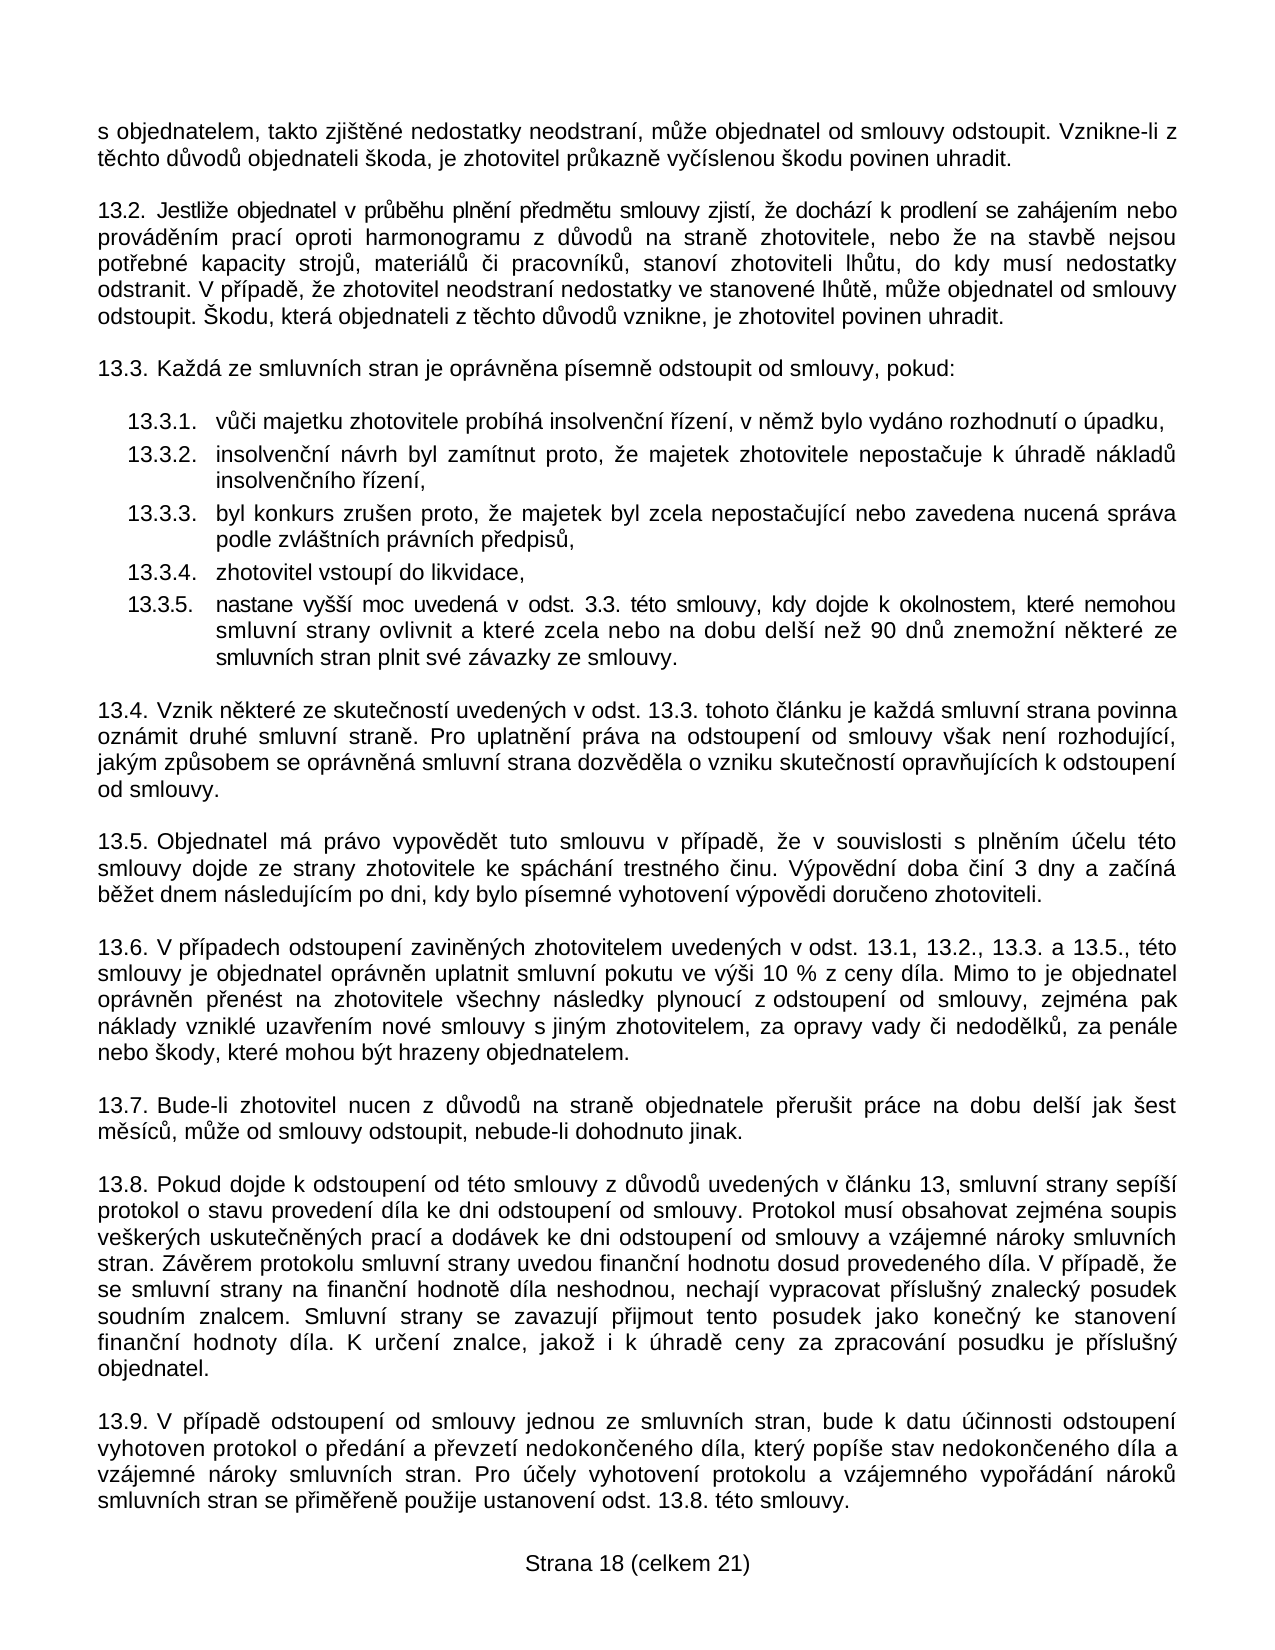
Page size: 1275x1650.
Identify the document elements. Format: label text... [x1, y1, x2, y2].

list V případech odstoupení zaviněných zhotovitelem uvedených v odst. 13.1, 13.2., 13.3. a 13.5., této smlouvy je objednatel oprávněn uplatnit smluvní pokutu ve výši 10 % z ceny díla. Mimo to je objednatel oprávněn přenést na zhotovitele všechny následky plynoucí z odstoupení od smlouvy, zejména pak náklady vzniklé uzavřením nové smlouvy s jiným zhotovitelem, za opravy vady či nedodělků, za penále nebo škody, které mohou být hrazeny objednatelem. [97, 934, 1177, 1066]
list Bude-li zhotovitel nucen z důvodů na straně objednatele přerušit práce na dobu delší jak šest měsíců, může od smlouvy odstoupit, nebude-li dohodnuto jinak. [97, 1092, 1177, 1144]
list Vznik některé ze skutečností uvedených v odst. 13.3. tohoto článku je každá smluvní strana povinna oznámit druhé smluvní straně. Pro uplatnění práva na odstoupení od smlouvy však není rozhodující, jakým způsobem se oprávněná smluvní strana dozvěděla o vzniku skutečností opravňujících k odstoupení od smlouvy. [97, 697, 1177, 802]
list Objednatel má právo vypovědět tuto smlouvu v případě, že v souvislosti s plněním účelu této smlouvy dojde ze strany zhotovitele ke spáchání trestného činu. Výpovědní doba činí 3 dny a začíná běžet dnem následujícím po dni, kdy bylo písemné vyhotovení výpovědi doručeno zhotoviteli. [97, 828, 1177, 907]
list Jestliže objednatel v průběhu plnění předmětu smlouvy zjistí, že dochází k prodlení se zahájením nebo prováděním prací oproti harmonogramu z důvodů na straně zhotovitele, nebo že na stavbě nejsou potřebné kapacity strojů, materiálů či pracovníků, stanoví zhotoviteli lhůtu, do kdy musí nedostatky odstranit. V případě, že zhotovitel neodstraní nedostatky ve stanovené lhůtě, může objednatel od smlouvy odstoupit. Škodu, která objednateli z těchto důvodů vznikne, je zhotovitel povinen uhradit. [97, 197, 1177, 329]
list V případě odstoupení od smlouvy jednou ze smluvních stran, bude k datu účinnosti odstoupení vyhotoven protokol o předání a převzetí nedokončeného díla, který popíše stav nedokončeného díla a vzájemné nároky smluvních stran. Pro účely vyhotovení protokolu a vzájemného vypořádání nároků smluvních stran se přiměřeně použije ustanovení odst. 13.8. této smlouvy. [97, 1408, 1177, 1513]
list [97, 118, 1177, 171]
list vůči majetku zhotovitele probíhá insolvenční řízení, v němž bylo vydáno rozhodnutí o úpadku, [127, 408, 1177, 434]
list insolvenční návrh byl zamítnut proto, že majetek zhotovitele nepostačuje k úhradě nákladů insolvenčního řízení, [127, 441, 1177, 493]
list Pokud dojde k odstoupení od této smlouvy z důvodů uvedených v článku 13, smluvní strany sepíší protokol o stavu provedení díla ke dni odstoupení od smlouvy. Protokol musí obsahovat zejména soupis veškerých uskutečněných prací a dodávek ke dni odstoupení od smlouvy a vzájemné nároky smluvních stran. Závěrem protokolu smluvní strany uvedou finanční hodnotu dosud provedeného díla. V případě, že se smluvní strany na finanční hodnotě díla neshodnou, nechají vypracovat příslušný znalecký posudek soudním znalcem. Smluvní strany se zavazují přijmout tento posudek jako konečný ke stanovení finanční hodnoty díla. K určení znalce, jakož i k úhradě ceny za zpracování posudku je příslušný objednatel. [97, 1171, 1177, 1382]
list nastane vyšší moc uvedená v odst. 3.3. této smlouvy, kdy dojde k okolnostem, které nemohou smluvní strany ovlivnit a které zcela nebo na dobu delší než 90 dnů znemožní některé ze smluvních stran plnit své závazky ze smlouvy. [127, 591, 1177, 670]
list byl konkurs zrušen proto, že majetek byl zcela nepostačující nebo zavedena nucená správa podle zvláštních právních předpisů, [127, 499, 1177, 552]
list zhotovitel vstoupí do likvidace, [127, 558, 1177, 585]
list Každá ze smluvních stran je oprávněna písemně odstoupit od smlouvy, pokud: [97, 355, 1177, 382]
